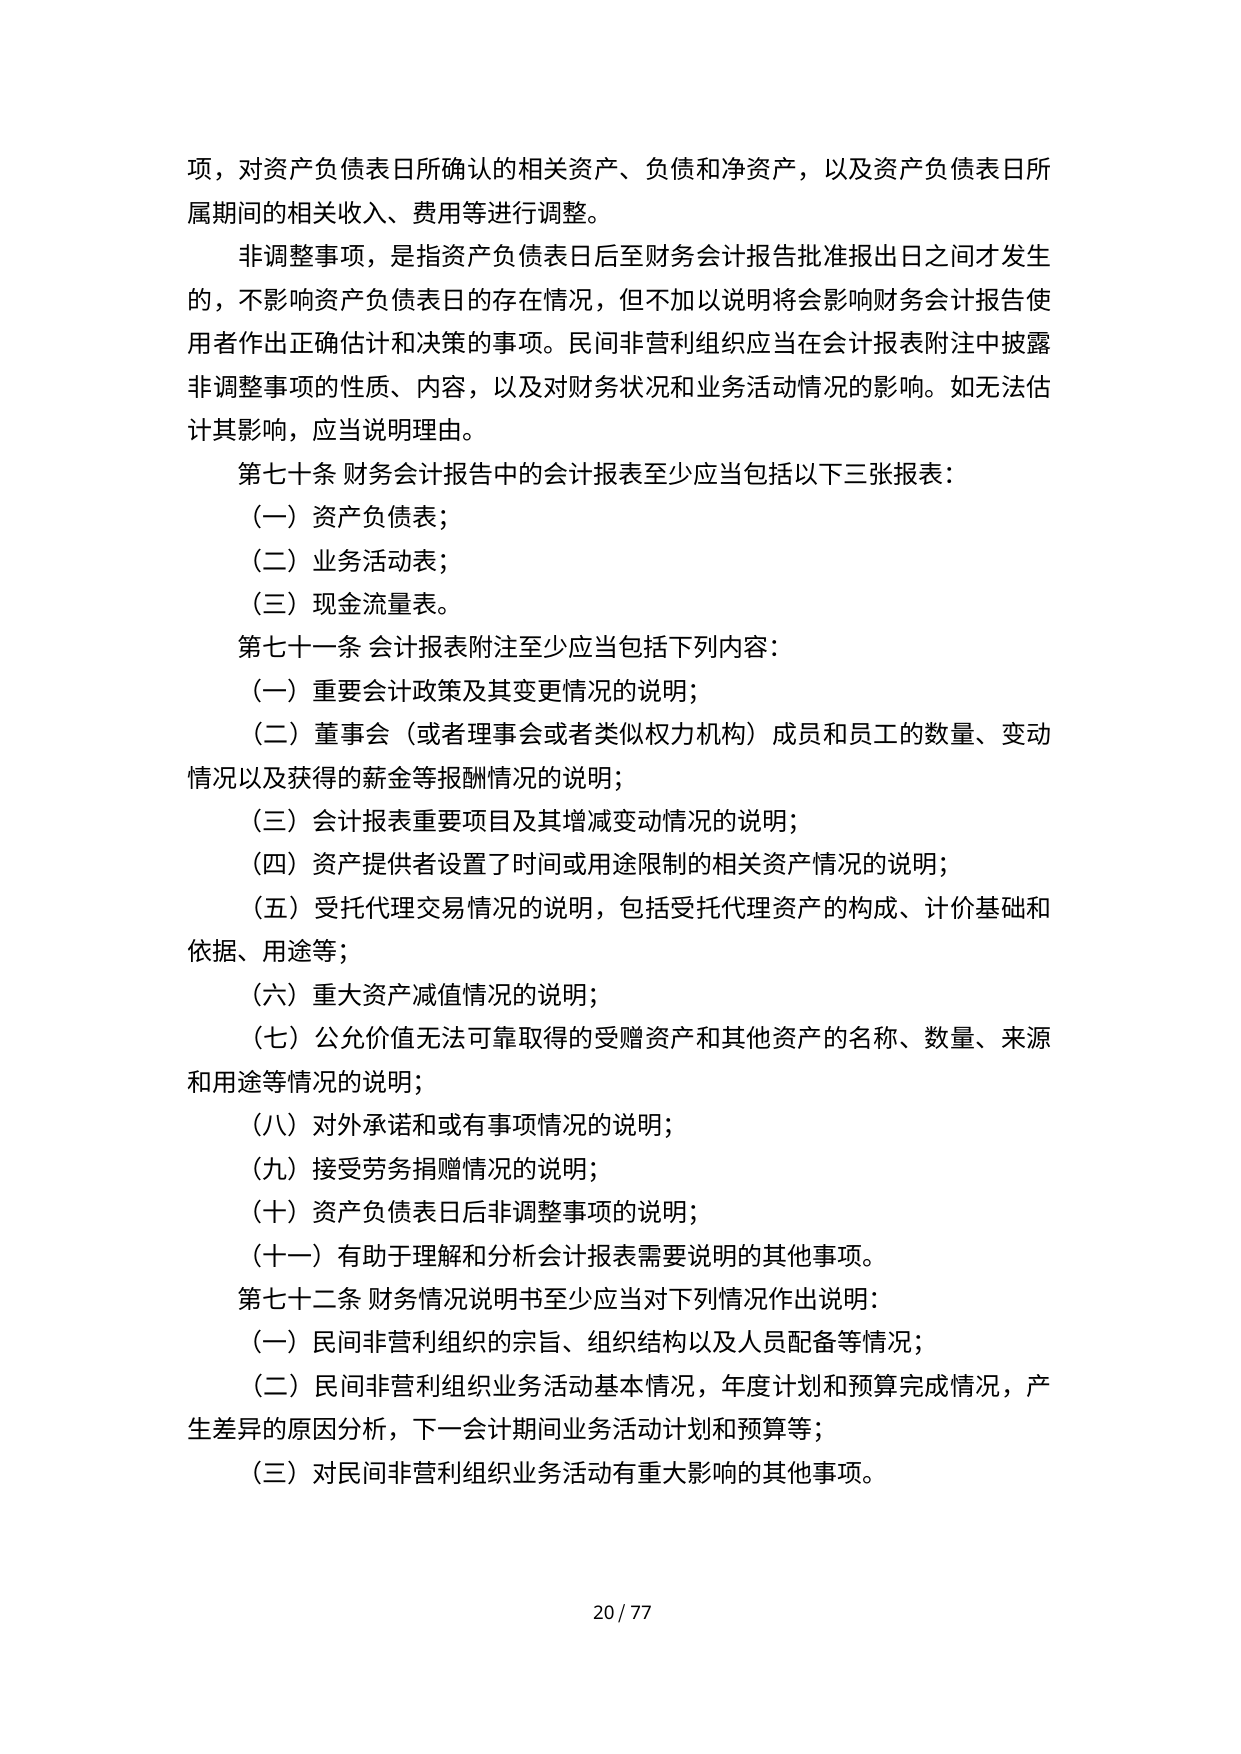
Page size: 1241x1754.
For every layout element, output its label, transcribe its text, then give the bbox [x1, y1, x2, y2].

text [187, 150, 1053, 230]
text 第七十一条 会计报表附注至少应当包括下列内容： [187, 628, 1053, 664]
text （三）会计报表重要项目及其增减变动情况的说明； [187, 802, 1053, 838]
text （一）重要会计政策及其变更情况的说明； [187, 671, 1053, 707]
text （四）资产提供者设置了时间或用途限制的相关资产情况的说明； [187, 845, 1053, 881]
text （六）重大资产减值情况的说明； [187, 975, 1053, 1012]
text （九）接受劳务捐赠情况的说明； [187, 1149, 1053, 1185]
text （一）资产负债表； [187, 497, 1053, 534]
text （二）业务活动表； [187, 541, 1053, 577]
text （二）董事会（或者理事会或者类似权力机构）成员和员工的数量、变动情况以及获得的薪金等报酬情况的说明； [187, 715, 1053, 794]
text （五）受托代理交易情况的说明，包括受托代理资产的构成、计价基础和依据、用途等； [187, 888, 1053, 968]
text （三）现金流量表。 [187, 584, 1053, 621]
text （一）民间非营利组织的宗旨、组织结构以及人员配备等情况； [187, 1323, 1053, 1359]
text （七）公允价值无法可靠取得的受赠资产和其他资产的名称、数量、来源和用途等情况的说明； [187, 1019, 1053, 1098]
text 第七十条 财务会计报告中的会计报表至少应当包括以下三张报表： [187, 454, 1053, 490]
text （十一）有助于理解和分析会计报表需要说明的其他事项。 [187, 1236, 1053, 1272]
text （二）民间非营利组织业务活动基本情况，年度计划和预算完成情况，产生差异的原因分析，下一会计期间业务活动计划和预算等； [187, 1366, 1053, 1446]
text （十）资产负债表日后非调整事项的说明； [187, 1192, 1053, 1229]
text （三）对民间非营利组织业务活动有重大影响的其他事项。 [187, 1453, 1053, 1489]
text 第七十二条 财务情况说明书至少应当对下列情况作出说明： [187, 1279, 1053, 1316]
text （八）对外承诺和或有事项情况的说明； [187, 1106, 1053, 1142]
text 非调整事项，是指资产负债表日后至财务会计报告批准报出日之间才发生的，不影响资产负债表日的存在情况，但不加以说明将会影响财务会计报告使用者作出正确估计和决策的事项。民间非营利组织应当在会计报表附注中披露非调整事项的性质、内容，以及对财务状况和业务活动情况的影响。如无法估计其影响，应当说明理由。 [187, 237, 1053, 447]
